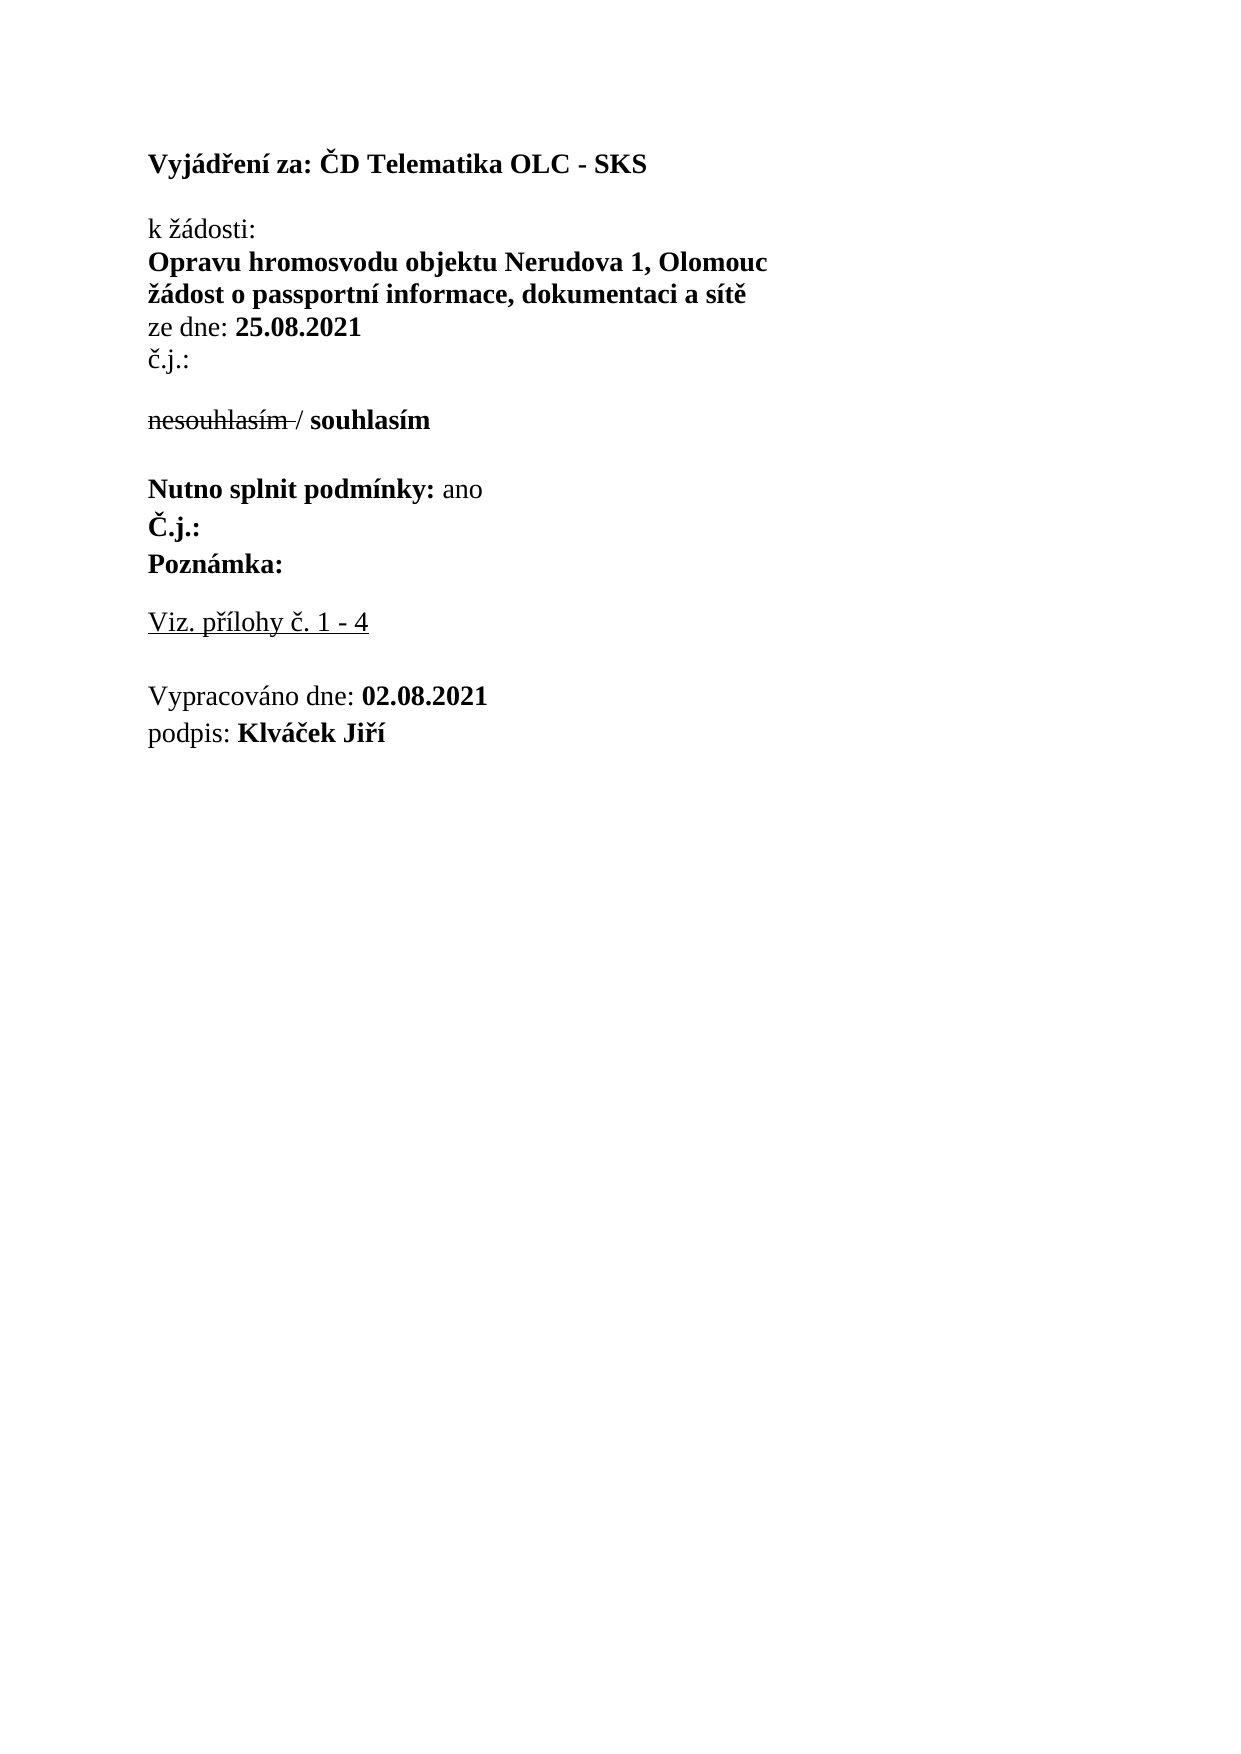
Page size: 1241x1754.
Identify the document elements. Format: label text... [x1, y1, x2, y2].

text Viz. přílohy č. 1 - 4 Vypracováno dne: 02.08.2021 podpis: Klváček Jiří [148, 605, 1093, 749]
text Vyjádření za: ČD Telematika OLC - SKS k žádosti: Opravu hromosvodu objektu Nerudova 1, Olomouc žádost o passportní informace, dokumentaci a sítě ze dne: 25.08.2021 č.j.: [148, 148, 1093, 403]
text nesouhlasím / souhlasím [148, 403, 1093, 435]
text Nutno splnit podmínky: ano Č.j.: Poznámka: [148, 435, 1093, 579]
